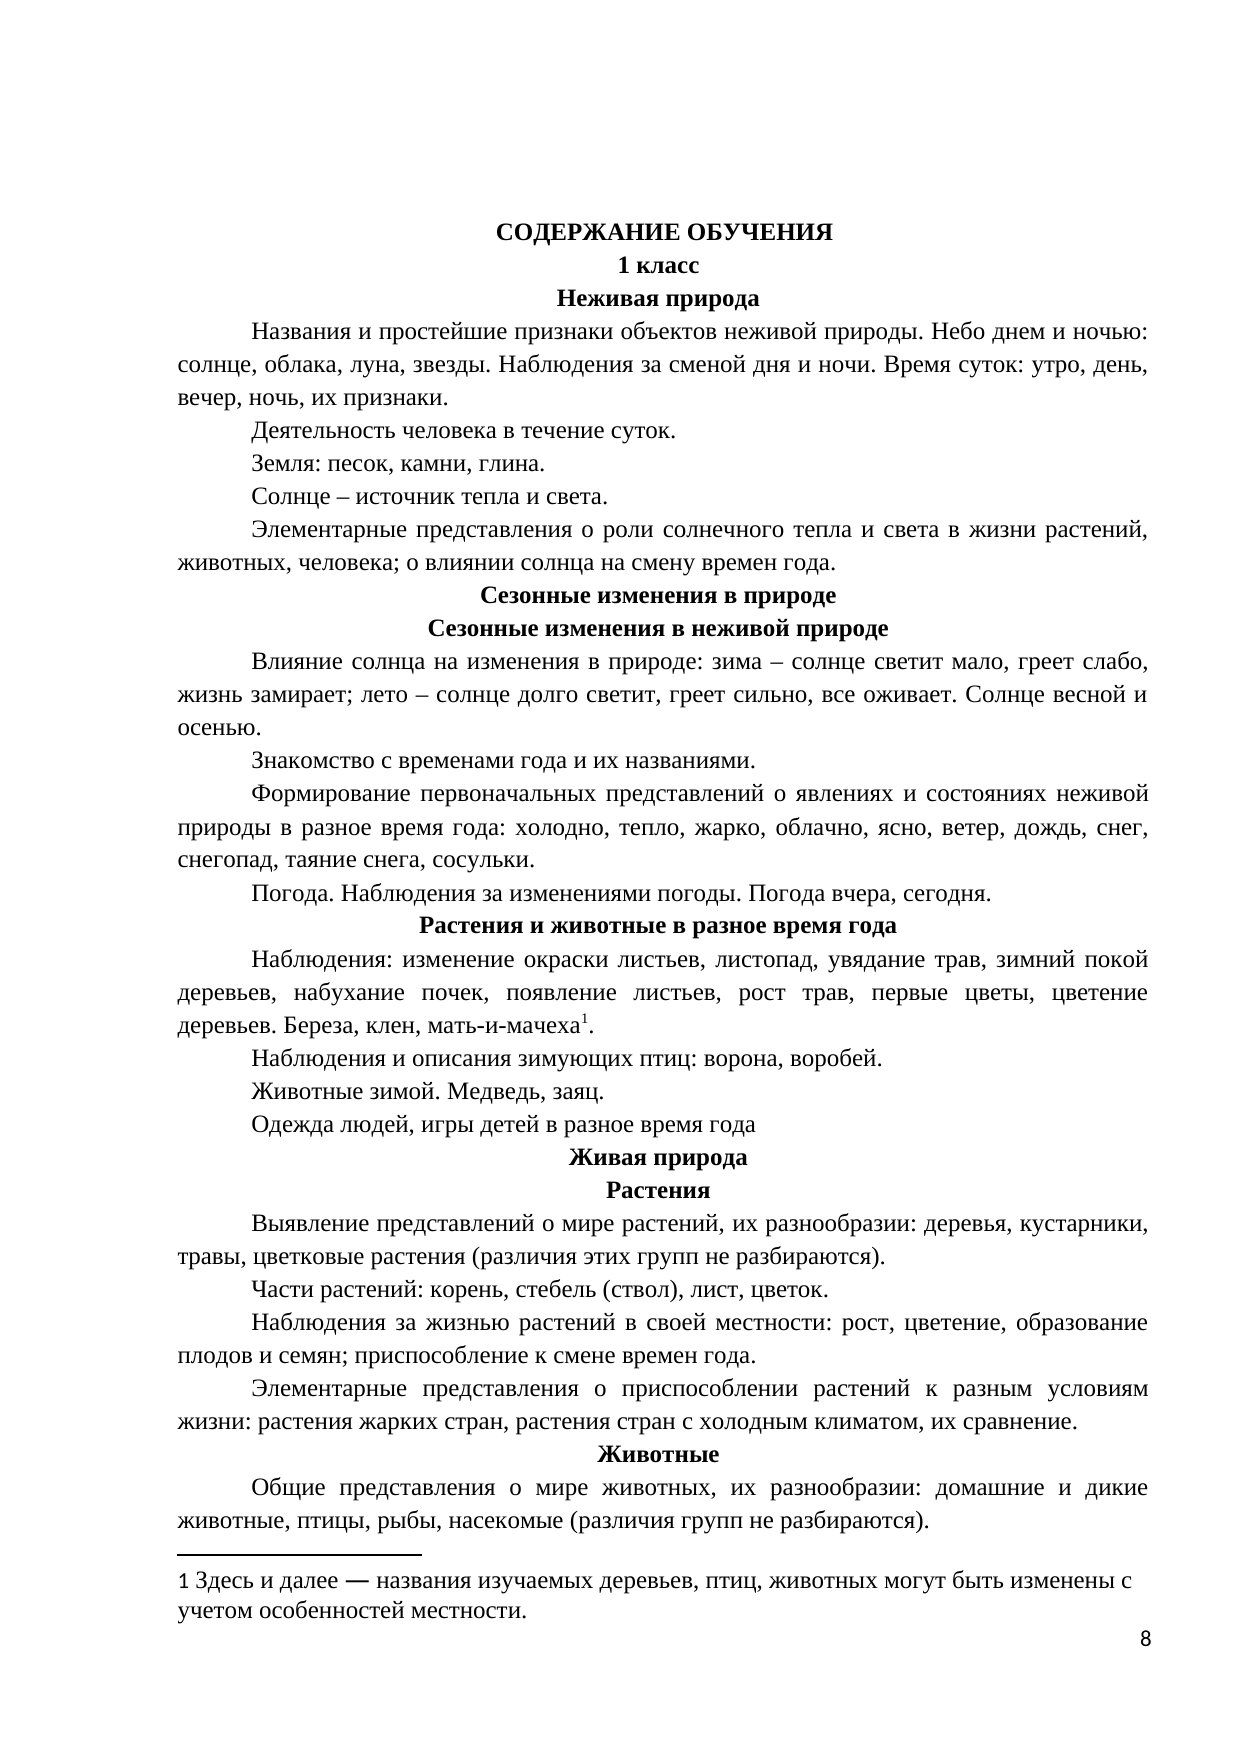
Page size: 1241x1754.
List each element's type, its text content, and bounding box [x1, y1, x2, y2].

text Деятельность человека в течение суток. [177, 415, 1152, 444]
text Земля: песок, камни, глина. [177, 448, 1152, 477]
text Наблюдения: изменение окраски листьев, листопад, увядание трав, зимний покой деревьев, набухание почек, появление листьев, рост трав, первые цветы, цветение деревьев. Береза, клен, мать-и-мачеха. [177, 944, 1149, 1038]
text Сезонные изменения в неживой природе [177, 613, 1139, 642]
text Влияние солнца на изменения в природе: зима – солнце светит мало, греет слабо, жизнь замирает; лето – солнце долго светит, греет сильно, все оживает. Солнце весной и осенью. [177, 646, 1149, 741]
text Части растений: корень, стебель (ствол), лист, цветок. [177, 1274, 1152, 1303]
text Одежда людей, игры детей в разное время года [177, 1109, 1152, 1137]
text Знакомство с временами года и их названиями. [177, 746, 1152, 774]
text Сезонные изменения в природе [177, 580, 1139, 609]
text Животные [177, 1439, 1139, 1468]
text Животные зимой. Медведь, заяц. [177, 1076, 1152, 1104]
text Растения и животные в разное время года [177, 911, 1139, 939]
text СОДЕРЖАНИЕ ОБУЧЕНИЯ [177, 217, 1152, 246]
text Наблюдения и описания зимующих птиц: ворона, воробей. [177, 1043, 1149, 1071]
text Наблюдения за жизнью растений в своей местности: рост, цветение, образование плодов и семян; приспособление к смене времен года. [177, 1307, 1149, 1369]
text 1 класс [177, 250, 1139, 279]
text Элементарные представления о приспособлении растений к разным условиям жизни: растения жарких стран, растения стран с холодным климатом, их сравнение. [177, 1373, 1149, 1435]
text Элементарные представления о роли солнечного тепла и света в жизни растений, животных, человека; о влиянии солнца на смену времен года. [177, 514, 1149, 576]
text Названия и простейшие признаки объектов неживой природы. Небо днем и ночью: солнце, облака, луна, звезды. Наблюдения за сменой дня и ночи. Время суток: утро, день, вечер, ночь, их признаки. [177, 316, 1149, 411]
text Растения [177, 1175, 1139, 1203]
text Солнце – источник тепла и света. [177, 481, 1152, 510]
text Общие представления о мире животных, их разнообразии: домашние и дикие животные, птицы, рыбы, насекомые (различия групп не разбираются). [177, 1472, 1149, 1534]
text Формирование первоначальных представлений о явлениях и состояниях неживой природы в разное время года: холодно, тепло, жарко, облачно, ясно, ветер, дождь, снег, снегопад, таяние снега, сосульки. [177, 778, 1149, 873]
text Живая природа [177, 1142, 1139, 1171]
text Неживая природа [177, 283, 1139, 312]
text Выявление представлений о мире растений, их разнообразии: деревья, кустарники, травы, цветковые растения (различия этих групп не разбираются). [177, 1208, 1149, 1269]
text Погода. Наблюдения за изменениями погоды. Погода вчера, сегодня. [177, 878, 1149, 906]
